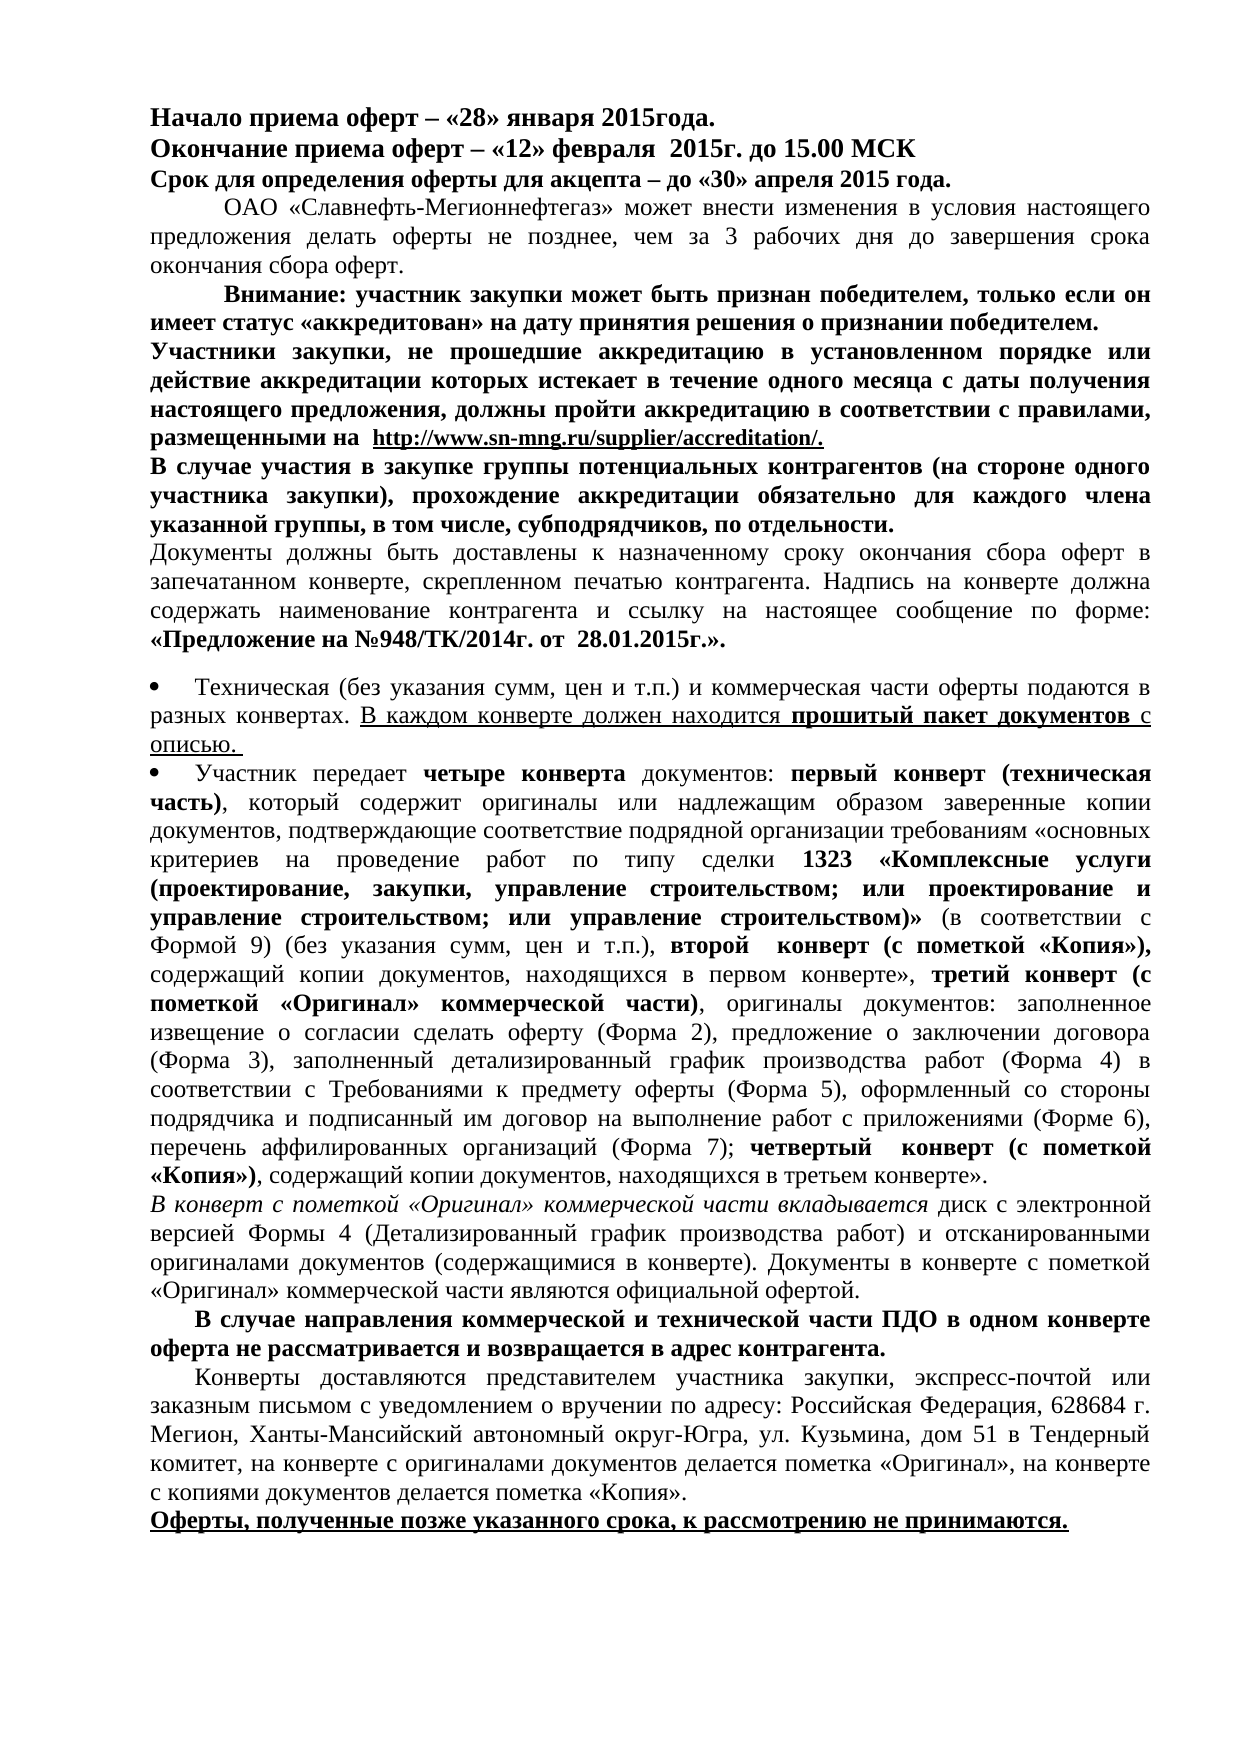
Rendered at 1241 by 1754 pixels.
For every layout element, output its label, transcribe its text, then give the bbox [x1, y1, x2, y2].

list В случае направления коммерческой и технической части ПДО в одном конверте оферта не рассматривается и возвращается в адрес контрагента. [150, 1304, 1152, 1362]
text В случае участия в закупке группы потенциальных контрагентов (на стороне одного участника закупки), прохождение аккредитации обязательно для каждого члена указанной группы, в том числе, субподрядчиков, по отдельности. [150, 451, 1152, 537]
text Окончание приема оферт – «12» февраля 2015г. до 15.00 МСК [150, 132, 1152, 164]
text Срок для определения оферты для акцепта – до «30» апреля 2015 года. [150, 164, 1152, 192]
text Участники закупки, не прошедшие аккредитацию в установленном порядке или действие аккредитации которых истекает в течение одного месяца с даты получения настоящего предложения, должны пройти аккредитацию в соответствии с правилами, размещенными на http://www.sn-mng.ru/supplier/accreditation/. [150, 336, 1152, 451]
text Оферты, полученные позже указанного срока, к рассмотрению не принимаются. [150, 1505, 1152, 1534]
text Начало приема оферт – «28» января 2015года. [150, 101, 1152, 132]
text ОАО «Славнефть-Мегионнефтегаз» может внести изменения в условия настоящего предложения делать оферты не позднее, чем за 3 рабочих дня до завершения срока окончания сбора оферт. [150, 192, 1152, 279]
list Конверты доставляются представителем участника закупки, экспресс-почтой или заказным письмом с уведомлением о вручении по адресу: Российская Федерация, 628684 г. Мегион, Ханты-Мансийский автономный округ-Югра, ул. Кузьмина, дом 51 в Тендерный комитет, на конверте с оригиналами документов делается пометка «Оригинал», на конверте с копиями документов делается пометка «Копия». [150, 1362, 1152, 1505]
text Документы должны быть доставлены к назначенному сроку окончания сбора оферт в запечатанном конверте, скрепленном печатью контрагента. Надпись на конверте должна содержать наименование контрагента и ссылку на настоящее сообщение по форме: «Предложение на №948/ТК/2014г. от 28.01.2015г.». [150, 537, 1152, 652]
list В конверт с пометкой «Оригинал» коммерческой части вкладывается диск с электронной версией Формы 4 (Детализированный график производства работ) и отсканированными оригиналами документов (содержащимися в конверте). Документы в конверте с пометкой «Оригинал» коммерческой части являются официальной офертой. [150, 1189, 1152, 1304]
list Техническая (без указания сумм, цен и т.п.) и коммерческая части оферты подаются в разных конвертах. В каждом конверте должен находится прошитый пакет документов с описью. [150, 672, 1152, 758]
text Внимание: участник закупки может быть признан победителем, только если он имеет статус «аккредитован» на дату принятия решения о признании победителем. [150, 279, 1152, 336]
list Участник передает четыре конверта документов: первый конверт (техническая часть), который содержит оригиналы или надлежащим образом заверенные копии документов, подтверждающие соответствие подрядной организации требованиям «основных критериев на проведение работ по типу сделки 1323 «Комплексные услуги (проектирование, закупки, управление строительством; или проектирование и управление строительством; или управление строительством)» (в соответствии с Формой 9) (без указания сумм, цен и т.п.), второй конверт (с пометкой «Копия»), содержащий копии документов, находящихся в первом конверте», третий конверт (с пометкой «Оригинал» коммерческой части), оригиналы документов: заполненное извещение о согласии сделать оферту (Форма 2), предложение о заключении договора (Форма 3), заполненный детализированный график производства работ (Форма 4) в соответствии с Требованиями к предмету оферты (Форма 5), оформленный со стороны подрядчика и подписанный им договор на выполнение работ с приложениями (Форме 6), перечень аффилированных организаций (Форма 7); четвертый конверт (с пометкой «Копия»), содержащий копии документов, находящихся в третьем конверте». [150, 758, 1152, 1189]
